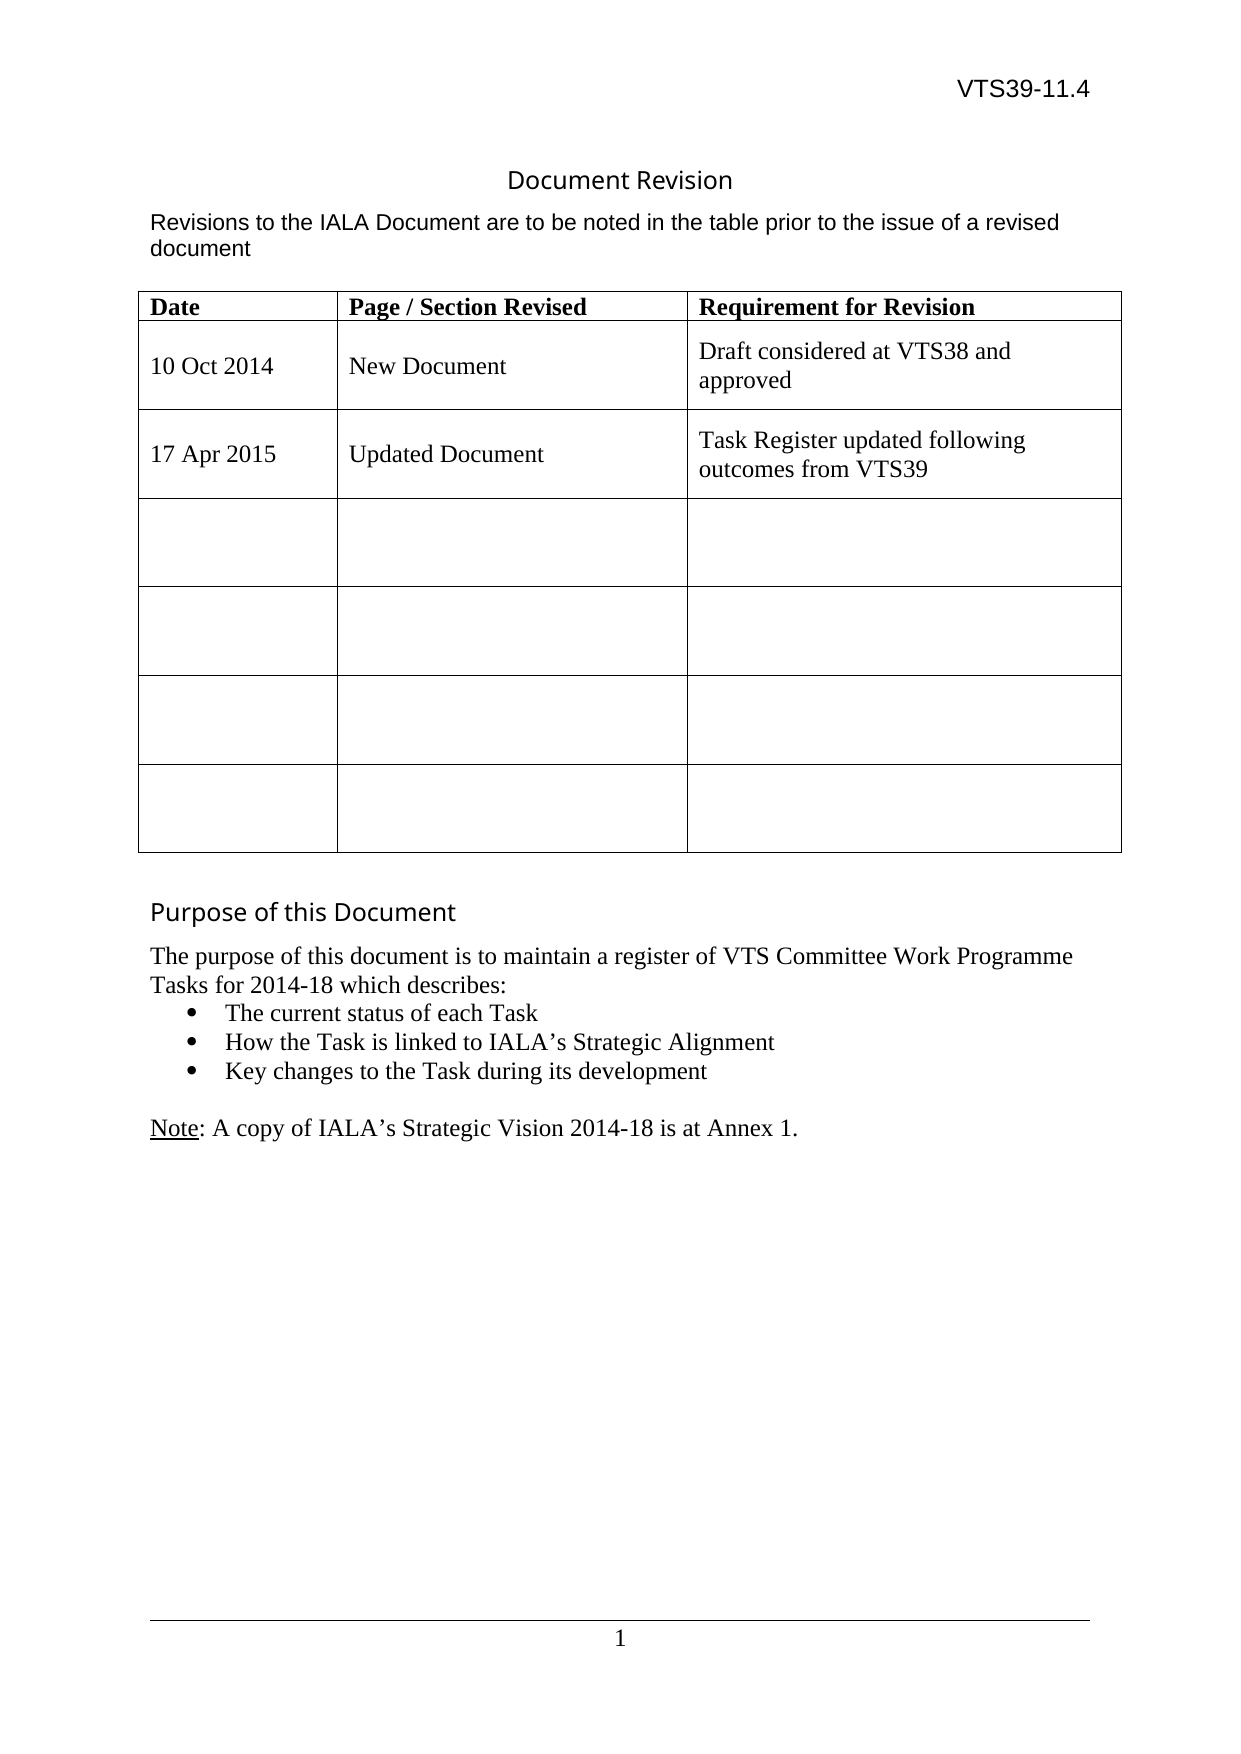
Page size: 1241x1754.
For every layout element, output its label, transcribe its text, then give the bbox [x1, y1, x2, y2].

table_header Requirement for Revision [688, 292, 1121, 320]
text The purpose of this document is to maintain a register of VTS Committee Work Programme Tasks for 2014-18 which describes: [150, 941, 1090, 998]
table_cell Updated Document [338, 410, 687, 498]
list Key changes to the Task during its development [187, 1056, 1090, 1085]
list The current status of each Task [187, 998, 1090, 1027]
table_cell 10 Oct 2014 [139, 321, 337, 409]
table_cell [688, 499, 1121, 586]
table_cell [139, 587, 337, 675]
table_header Page / Section Revised [338, 292, 687, 320]
table_cell New Document [338, 321, 687, 409]
table_header Date [139, 292, 337, 320]
table_cell [338, 499, 687, 586]
table_cell [139, 765, 337, 852]
text Revisions to the IALA Document are to be noted in the table prior to the issue of a revised document [150, 209, 1090, 262]
table_cell [688, 765, 1121, 852]
table_cell [688, 587, 1121, 675]
table_cell [338, 676, 687, 763]
list How the Task is linked to IALA’s Strategic Alignment [187, 1027, 1090, 1056]
text Note: A copy of IALA’s Strategic Vision 2014-18 is at Annex 1. [150, 1113, 1090, 1142]
subtitle Document Revision [150, 162, 1090, 197]
table_cell [688, 676, 1121, 763]
subtitle Purpose of this Document [150, 894, 1090, 928]
table_cell [139, 499, 337, 586]
table_cell [338, 765, 687, 852]
table_cell Task Register updated following outcomes from VTS39 [688, 410, 1121, 498]
table_cell [139, 676, 337, 763]
table_cell 17 Apr 2015 [139, 410, 337, 498]
table_cell [338, 587, 687, 675]
table_cell Draft considered at VTS38 and approved [688, 321, 1121, 409]
